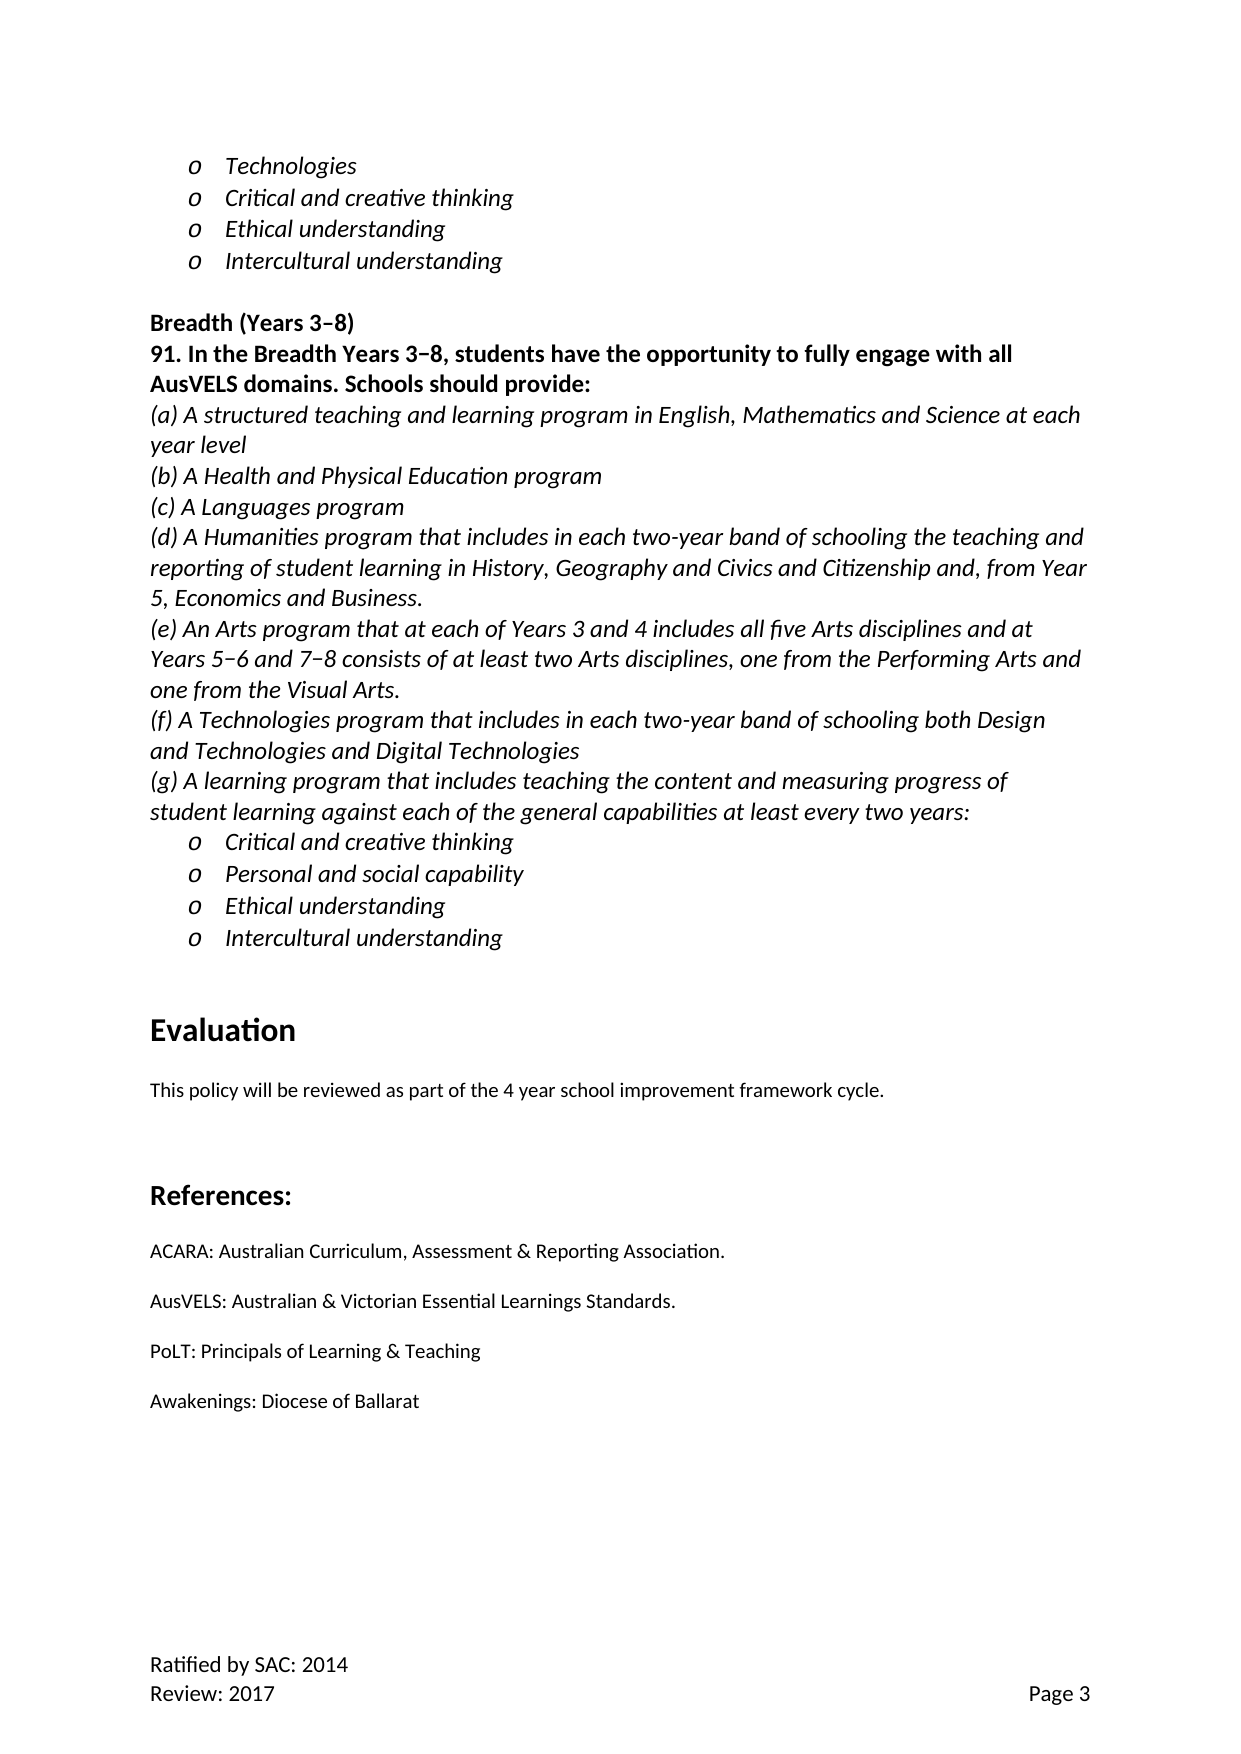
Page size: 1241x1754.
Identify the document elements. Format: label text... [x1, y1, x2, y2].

text Awakenings: Diocese of Ballarat [150, 1389, 1090, 1414]
text This policy will be reviewed as part of the 4 year school improvement framework cycle. [150, 1077, 1090, 1102]
text (c) A Languages program [150, 491, 1090, 521]
list Intercultural understanding [187, 922, 1090, 953]
text Evaluation [150, 1009, 1090, 1050]
text 91. In the Breadth Years 3−8, students have the opportunity to fully engage with all AusVELS domains. Schools should provide: [150, 338, 1090, 399]
text (a) A structured teaching and learning program in English, Mathematics and Science at each year level [150, 399, 1090, 460]
text AusVELS: Australian & Victorian Essential Learnings Standards. [150, 1289, 1090, 1314]
text (b) A Health and Physical Education program [150, 460, 1090, 491]
text References: [150, 1177, 1090, 1213]
text PoLT: Principals of Learning & Teaching [150, 1339, 1090, 1364]
list Personal and social capability [187, 858, 1090, 890]
list Critical and creative thinking [187, 182, 1090, 213]
text (e) An Arts program that at each of Years 3 and 4 includes all five Arts disciplines and at Years 5−6 and 7−8 consists of at least two Arts disciplines, one from the Performing Arts and one from the Visual Arts. [150, 613, 1090, 704]
text Breadth (Years 3–8) [150, 308, 1090, 338]
list Intercultural understanding [187, 245, 1090, 277]
list Ethical understanding [187, 890, 1090, 922]
text (g) A learning program that includes teaching the content and measuring progress of student learning against each of the general capabilities at least every two years: [150, 765, 1090, 826]
list Ethical understanding [187, 213, 1090, 245]
list Critical and creative thinking [187, 826, 1090, 858]
text (d) A Humanities program that includes in each two-year band of schooling the teaching and reporting of student learning in History, Geography and Civics and Citizenship and, from Year 5, Economics and Business. [150, 521, 1090, 613]
list Technologies [187, 150, 1090, 182]
text (f) A Technologies program that includes in each two-year band of schooling both Design and Technologies and Digital Technologies [150, 704, 1090, 765]
text ACARA: Australian Curriculum, Assessment & Reporting Association. [150, 1239, 1090, 1264]
